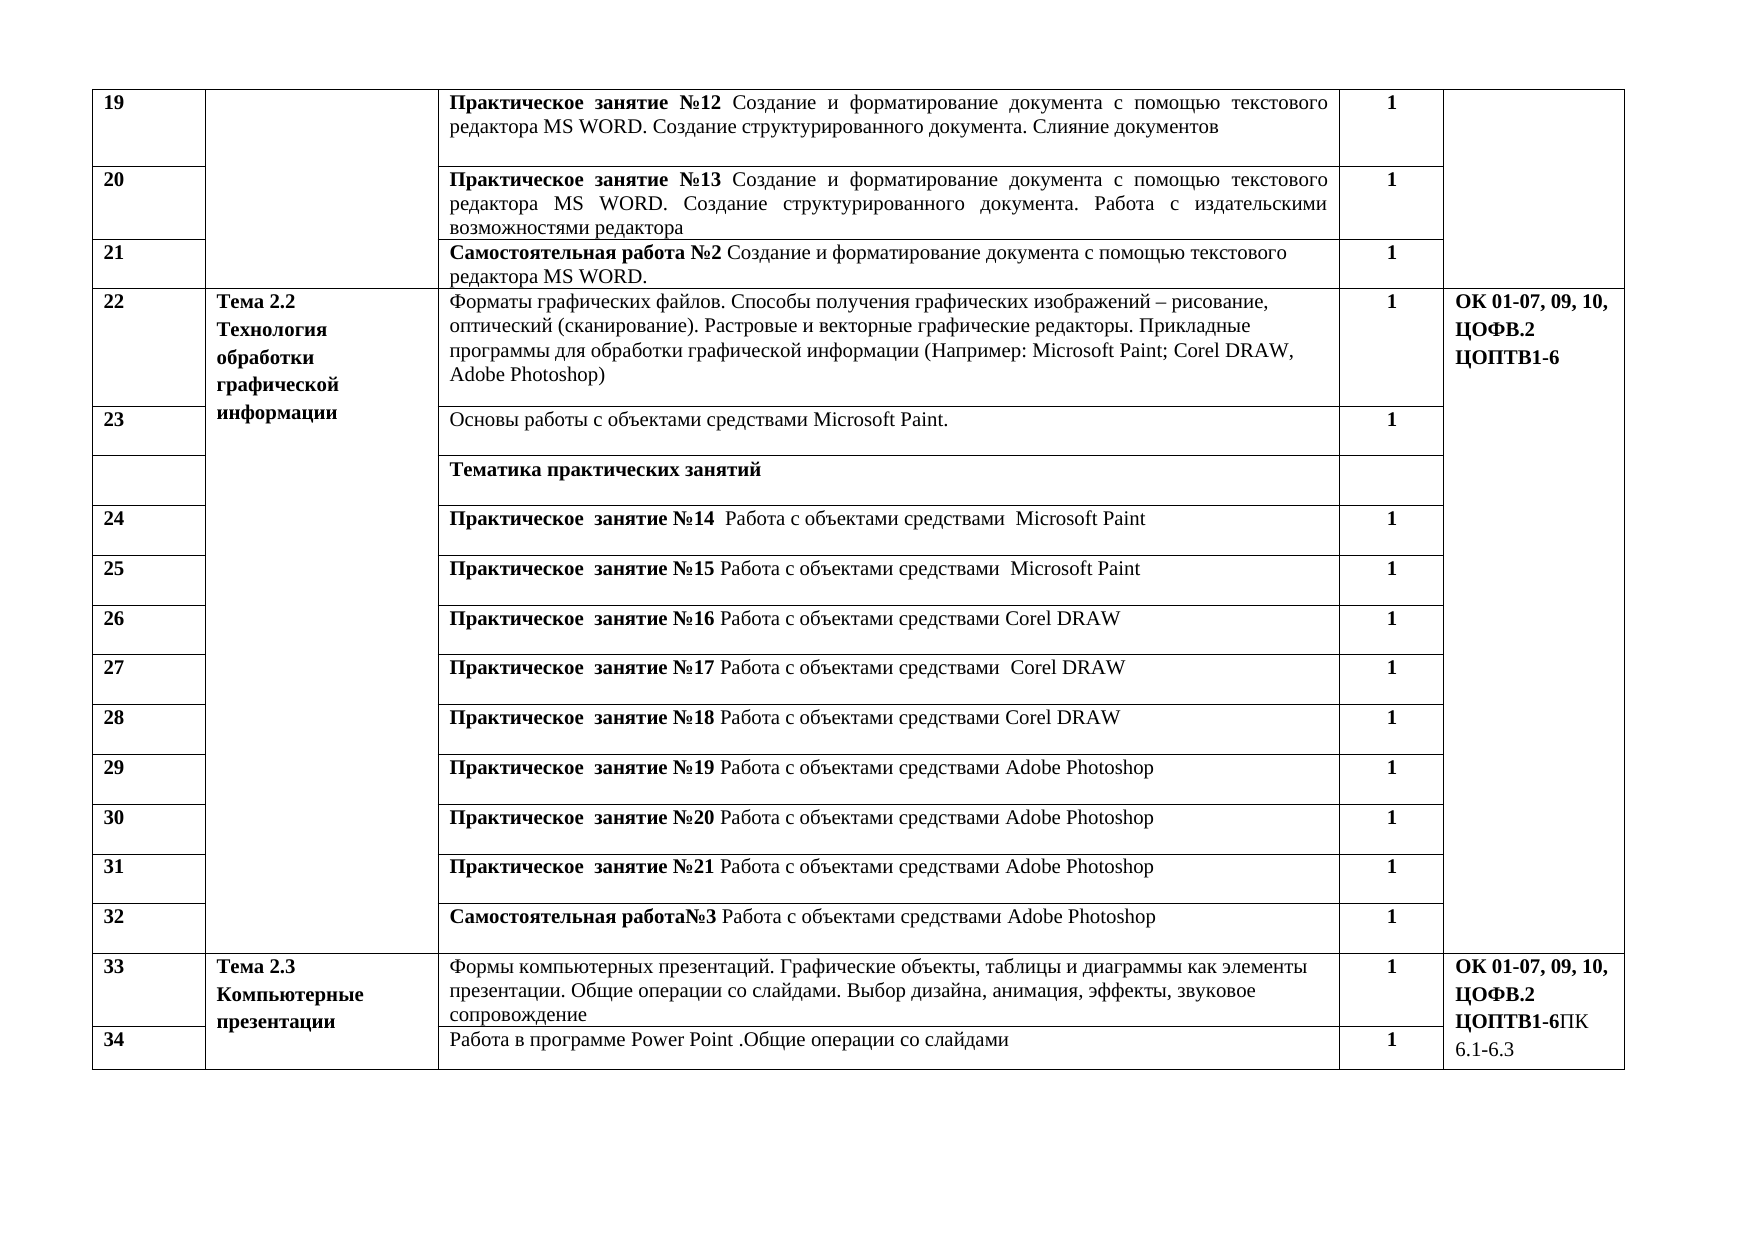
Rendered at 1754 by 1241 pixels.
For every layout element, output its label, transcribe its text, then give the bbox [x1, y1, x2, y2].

table_cell Практическое занятие №15 Работа с объектами средствами Microsoft Paint [439, 556, 1339, 604]
table_cell Самостоятельная работа№3 Работа с объектами средствами Adobe Photoshop [439, 904, 1339, 953]
table_cell 1 [1340, 655, 1443, 704]
table_cell Практическое занятие №20 Работа с объектами средствами Adobe Photoshop [439, 805, 1339, 853]
table_cell 19 [93, 90, 205, 166]
table_cell Тематика практических занятий [439, 456, 1339, 505]
table_cell ОК 01-07, 09, 10, ЦОФВ.2 ЦОПТВ1-6ПК 6.1-6.3 [1444, 954, 1624, 1069]
table_cell 23 [93, 407, 205, 455]
table_cell 31 [93, 855, 205, 903]
table_cell 1 [1340, 90, 1443, 166]
table_cell Работа в программе Power Point .Общие операции со слайдами [439, 1027, 1339, 1069]
table_cell 22 [93, 289, 205, 406]
table_cell 28 [93, 705, 205, 754]
table_cell Практическое занятие №18 Работа с объектами средствами Corel DRAW [439, 705, 1339, 754]
table_cell 1 [1340, 556, 1443, 604]
table_cell 27 [93, 655, 205, 704]
table_cell 25 [93, 556, 205, 604]
table_cell 20 [93, 167, 205, 239]
table_cell 1 [1340, 407, 1443, 455]
table_cell Практическое занятие №14 Работа с объектами средствами Microsoft Paint [439, 506, 1339, 555]
table_cell 1 [1340, 755, 1443, 804]
table_cell 1 [1340, 167, 1443, 239]
table_cell 1 [1340, 805, 1443, 853]
table_cell [93, 456, 205, 505]
table_cell 33 [93, 954, 205, 1026]
table_cell 30 [93, 805, 205, 853]
table_cell Практическое занятие №16 Работа с объектами средствами Corel DRAW [439, 606, 1339, 654]
table_cell Практическое занятие №21 Работа с объектами средствами Adobe Photoshop [439, 855, 1339, 903]
table_cell 1 [1340, 855, 1443, 903]
table_cell Практическое занятие №13 Создание и форматирование документа с помощью текстового редактора MS WORD. Создание структурированного документа. Работа с издательскими возможностями редактора [439, 167, 1339, 239]
table_cell Тема 2.2 Технология обработки графической информации [206, 289, 438, 953]
table_cell 29 [93, 755, 205, 804]
table_cell 1 [1340, 904, 1443, 953]
table_cell 1 [1340, 705, 1443, 754]
table_cell 1 [1340, 289, 1443, 406]
table_cell 1 [1340, 506, 1443, 555]
table_cell Форматы графических файлов. Способы получения графических изображений – рисование, оптический (сканирование). Растровые и векторные графические редакторы. Прикладные программы для обработки графической информации (Например: Microsoft Paint; Corel DRAW, Adobe Photoshop) [439, 289, 1339, 406]
table_cell 34 [93, 1027, 205, 1069]
table_cell Формы компьютерных презентаций. Графические объекты, таблицы и диаграммы как элементы презентации. Общие операции со слайдами. Выбор дизайна, анимация, эффекты, звуковое сопровождение [439, 954, 1339, 1026]
table_cell 32 [93, 904, 205, 953]
table_cell Практическое занятие №12 Создание и форматирование документа с помощью текстового редактора MS WORD. Создание структурированного документа. Слияние документов [439, 90, 1339, 166]
table_cell Практическое занятие №17 Работа с объектами средствами Corel DRAW [439, 655, 1339, 704]
table_cell Основы работы с объектами средствами Microsoft Paint. [439, 407, 1339, 455]
table_cell 26 [93, 606, 205, 654]
table_cell ОК 01-07, 09, 10, ЦОФВ.2 ЦОПТВ1-6 [1444, 289, 1624, 953]
table_cell 1 [1340, 1027, 1443, 1069]
table_cell 21 [93, 240, 205, 288]
table_cell Тема 2.3 Компьютерные презентации [206, 954, 438, 1069]
table_cell 1 [1340, 606, 1443, 654]
table_cell Самостоятельная работа №2 Создание и форматирование документа с помощью текстового редактора MS WORD. [439, 240, 1339, 288]
table_cell 1 [1340, 240, 1443, 288]
table_cell [1340, 456, 1443, 505]
table_cell 1 [1340, 954, 1443, 1026]
table_cell Практическое занятие №19 Работа с объектами средствами Adobe Photoshop [439, 755, 1339, 804]
table_cell 24 [93, 506, 205, 555]
